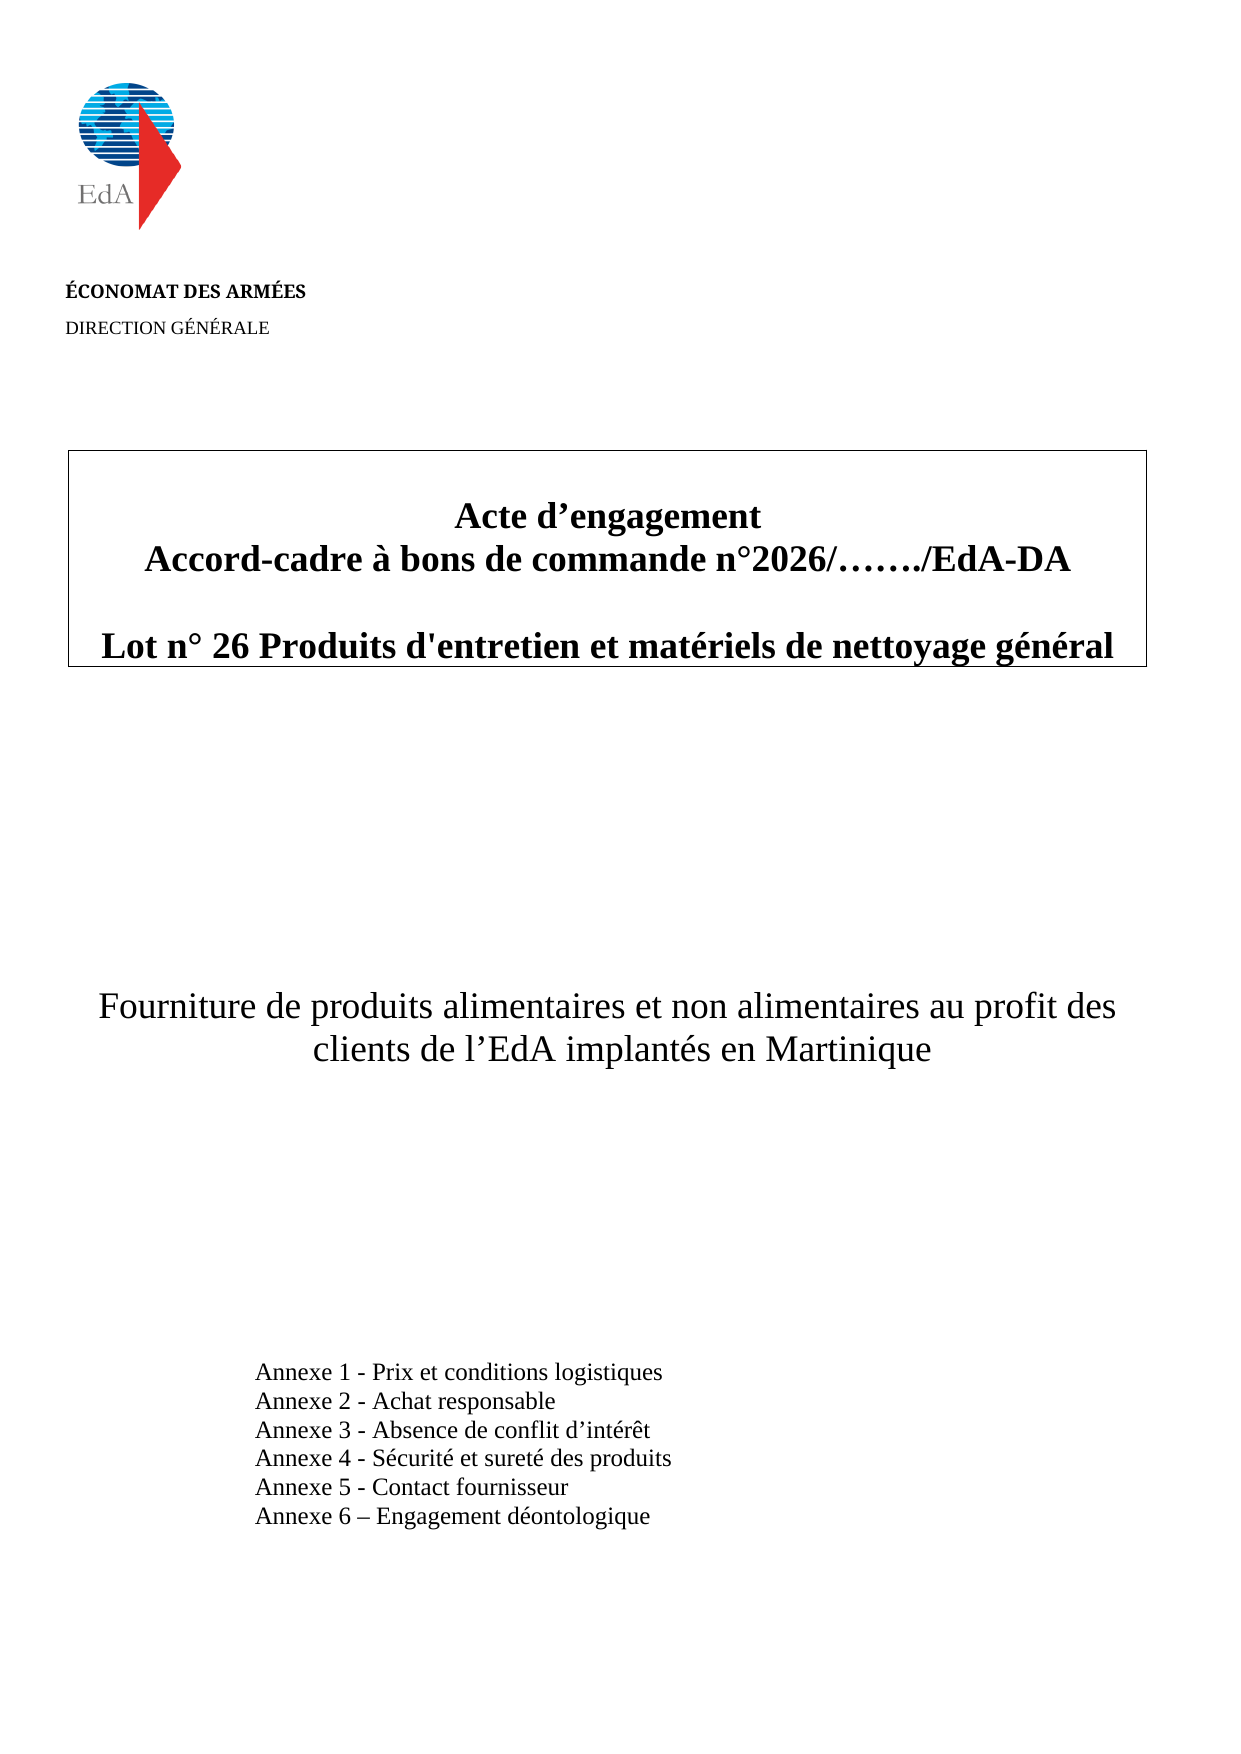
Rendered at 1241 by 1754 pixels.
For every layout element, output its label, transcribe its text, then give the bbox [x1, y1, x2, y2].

text Annexe 3 - Absence de conflit d’intérêt [254, 1415, 1138, 1443]
text Lot n° 26 Produits d'entretien et matériels de nettoyage général [69, 622, 1146, 666]
text Annexe 2 - Achat responsable [254, 1386, 1138, 1415]
text Annexe 4 - Sécurité et sureté des produits [254, 1443, 1138, 1472]
text Fourniture de produits alimentaires et non alimentaires au profit des clients de l’EdA implantés en Martinique [77, 983, 1138, 1070]
picture [77, 83, 182, 230]
text Annexe 5 - Contact fournisseur [254, 1472, 1138, 1501]
text Accord-cadre à bons de commande n°2026/……./EdA-DA [69, 536, 1146, 580]
text Acte d’engagement [69, 493, 1146, 536]
text Annexe 6 – Engagement déontologique [181, 1501, 1168, 1530]
text Annexe 1 - Prix et conditions logistiques [254, 1357, 1138, 1386]
